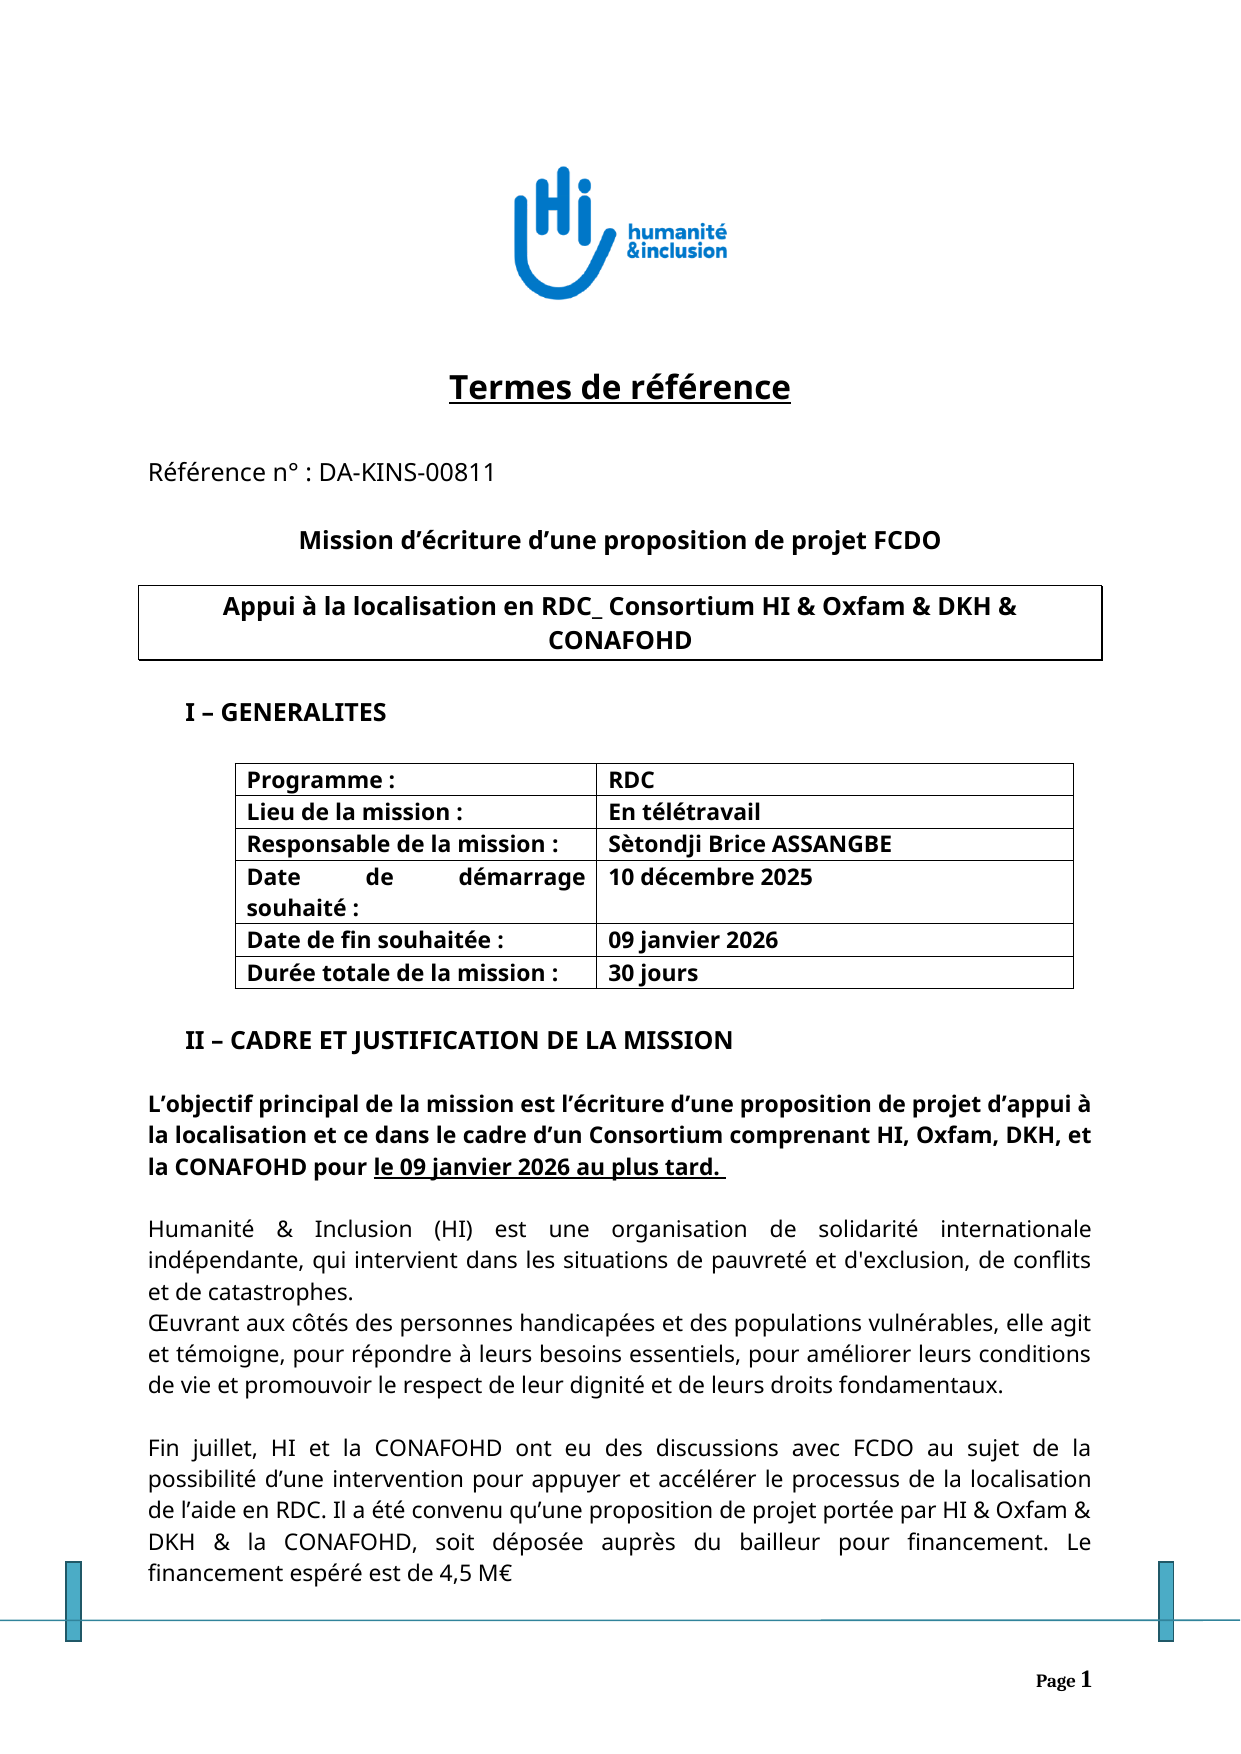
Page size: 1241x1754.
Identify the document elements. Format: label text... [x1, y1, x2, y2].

text L’objectif principal de la mission est l’écriture d’une proposition de projet d’appui à la localisation et ce dans le cadre d’un Consortium comprenant HI, Oxfam, DKH, et la CONAFOHD pour le 09 janvier 2026 au plus tard. [148, 1088, 1092, 1182]
subtitle I – GENERALITES [185, 695, 1092, 729]
table_cell Responsable de la mission : [236, 829, 596, 860]
subtitle II – CADRE ET JUSTIFICATION DE LA MISSION [185, 1023, 1092, 1057]
table_cell En télétravail [597, 796, 1073, 827]
table_cell 30 jours [597, 957, 1073, 988]
picture [496, 147, 745, 318]
table_cell 09 janvier 2026 [597, 924, 1073, 956]
title Termes de référence [148, 363, 1092, 409]
text Fin juillet, HI et la CONAFOHD ont eu des discussions avec FCDO au sujet de la possibilité d’une intervention pour appuyer et accélérer le processus de la localisation de l’aide en RDC. Il a été convenu qu’une proposition de projet portée par HI & Oxfam & DKH & la CONAFOHD, soit déposée auprès du bailleur pour financement. Le financement espéré est de 4,5 M€ [148, 1432, 1092, 1588]
table_header RDC [597, 764, 1073, 795]
table_cell Sètondji Brice ASSANGBE [597, 829, 1073, 860]
table_cell Date de fin souhaitée : [236, 924, 596, 956]
text Référence n° : DA-KINS-00811 [148, 454, 1092, 488]
table_cell 10 décembre 2025 [597, 861, 1073, 923]
text Humanité & Inclusion (HI) est une organisation de solidarité internationale indépendante, qui intervient dans les situations de pauvreté et d'exclusion, de conflits et de catastrophes. [148, 1213, 1092, 1307]
table_cell Durée totale de la mission : [236, 957, 596, 988]
table_cell Lieu de la mission : [236, 796, 596, 827]
title Mission d’écriture d’une proposition de projet FCDO [148, 522, 1092, 556]
text Œuvrant aux côtés des personnes handicapées et des populations vulnérables, elle agit et témoigne, pour répondre à leurs besoins essentiels, pour améliorer leurs conditions de vie et promouvoir le respect de leur dignité et de leurs droits fondamentaux. [148, 1307, 1092, 1401]
title Appui à la localisation en RDC_ Consortium HI & Oxfam & DKH & CONAFOHD [139, 586, 1101, 659]
table_header Programme : [236, 764, 596, 795]
table_cell Date de démarrage souhaité : [236, 861, 596, 923]
